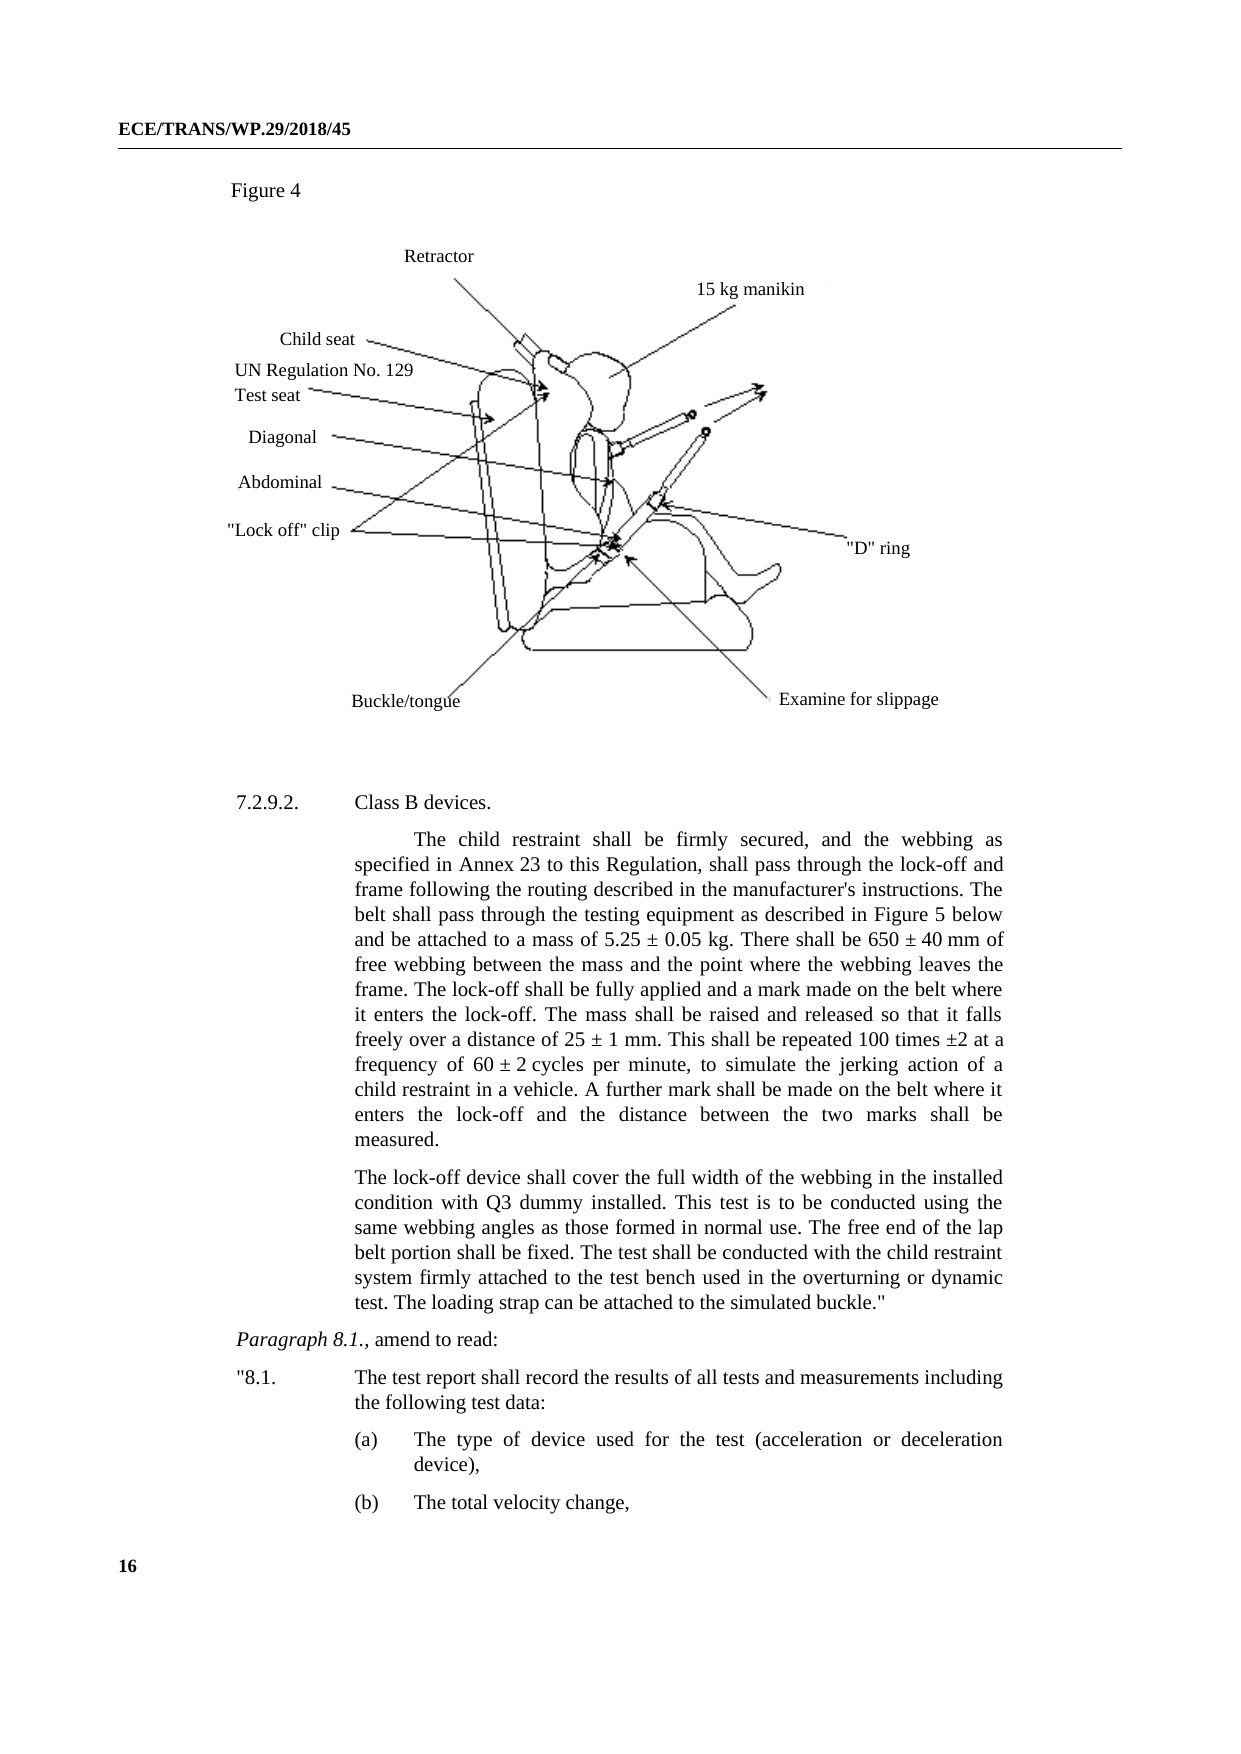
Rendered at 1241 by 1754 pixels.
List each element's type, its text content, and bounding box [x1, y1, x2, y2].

text The child restraint shall be firmly secured, and the webbing as specified in Annex 23 to this Regulation, shall pass through the lock-off and frame following the routing described in the manufacturer's instructions. The belt shall pass through the testing equipment as described in Figure 5 below and be attached to a mass of 5.25 ± 0.05 kg. There shall be 650 ± 40 mm of free webbing between the mass and the point where the webbing leaves the frame. The lock-off shall be fully applied and a mark made on the belt where it enters the lock-off. The mass shall be raised and released so that it falls freely over a distance of 25 ± 1 mm. This shall be repeated 100 times ±2 at a frequency of 60 ± 2 cycles per minute, to simulate the jerking action of a child restraint in a vehicle. A further mark shall be made on the belt where it enters the lock-off and the distance between the two marks shall be measured. [354, 826, 1004, 1151]
text Paragraph 8.1., amend to read: [236, 1326, 1004, 1351]
text 7.2.9.2. Class B devices. [236, 789, 1004, 814]
text Figure 4 [231, 177, 1004, 202]
text The lock-off device shall cover the full width of the webbing in the installed condition with Q3 dummy installed. This test is to be conducted using the same webbing angles as those formed in normal use. The free end of the lap belt portion shall be fixed. The test shall be conducted with the child restraint system firmly attached to the test bench used in the overturning or dynamic test. The loading strap can be attached to the simulated buckle." [354, 1164, 1004, 1314]
picture [232, 252, 924, 753]
text (a) The type of device used for the test (acceleration or deceleration device), [354, 1426, 1004, 1476]
text (b) The total velocity change, [354, 1489, 1004, 1514]
text "8.1. The test report shall record the results of all tests and measurements including the following test data: [236, 1364, 1004, 1414]
